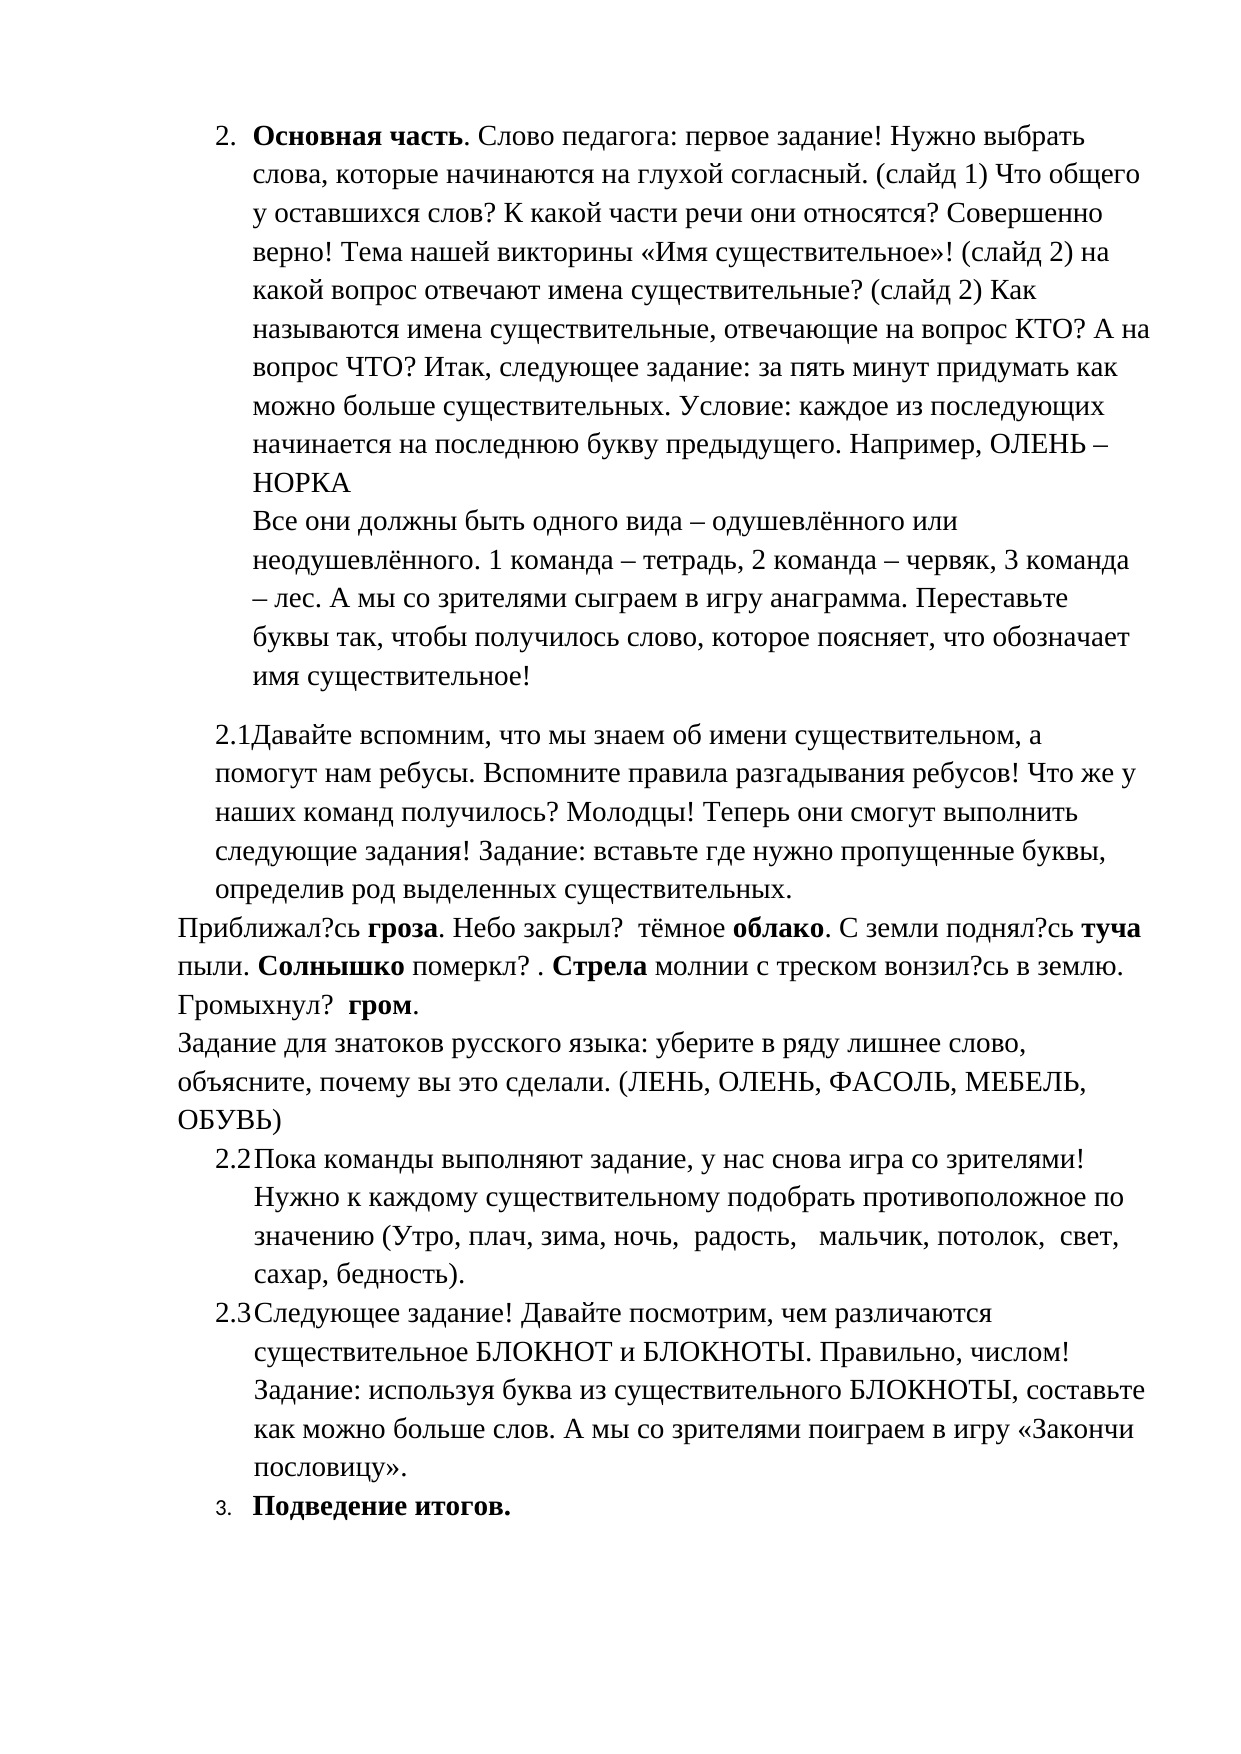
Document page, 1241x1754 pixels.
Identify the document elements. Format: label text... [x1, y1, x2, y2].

list Следующее задание! Давайте посмотрим, чем различаются существительное БЛОКНОТ и БЛОКНОТЫ. Правильно, числом! Задание: используя буква из существительного БЛОКНОТЫ, составьте как можно больше слов. А мы со зрителями поиграем в игру «Закончи пословицу». [215, 1295, 1152, 1483]
list Подведение итогов. [215, 1488, 1152, 1521]
text Приближал?сь гроза. Небо закрыл? тёмное облако. С земли поднял?сь туча пыли. Солнышко померкл? . Стрела молнии с треском вонзил?сь в землю. Громыхнул? гром. [177, 910, 1152, 1020]
text 2.1Давайте вспомним, что мы знаем об имени существительном, а помогут нам ребусы. Вспомните правила разгадывания ребусов! Что же у наших команд получилось? Молодцы! Теперь они смогут выполнить следующие задания! Задание: вставьте где нужно пропущенные буквы, определив род выделенных существительных. [215, 717, 1152, 905]
list Все они должны быть одного вида – одушевлённого или неодушевлённого. 1 команда – тетрадь, 2 команда – червяк, 3 команда – лес. А мы со зрителями сыграем в игру анаграмма. Переставьте буквы так, чтобы получилось слово, которое поясняет, что обозначает имя существительное! [252, 503, 1152, 691]
text Задание для знатоков русского языка: уберите в ряду лишнее слово, объясните, почему вы это сделали. (ЛЕНЬ, ОЛЕНЬ, ФАСОЛЬ, МЕБЕЛЬ, ОБУВЬ) [177, 1025, 1152, 1136]
list Пока команды выполняют задание, у нас снова игра со зрителями! Нужно к каждому существительному подобрать противоположное по значению (Утро, плач, зима, ночь, радость, мальчик, потолок, свет, сахар, бедность). [215, 1141, 1152, 1290]
list Основная часть. Слово педагога: первое задание! Нужно выбрать слова, которые начинаются на глухой согласный. (слайд 1) Что общего у оставшихся слов? К какой части речи они относятся? Совершенно верно! Тема нашей викторины «Имя существительное»! (слайд 2) на какой вопрос отвечают имена существительные? (слайд 2) Как называются имена существительные, отвечающие на вопрос КТО? А на вопрос ЧТО? Итак, следующее задание: за пять минут придумать как можно больше существительных. Условие: каждое из последующих начинается на последнюю букву предыдущего. Например, ОЛЕНЬ – НОРКА [215, 118, 1152, 498]
